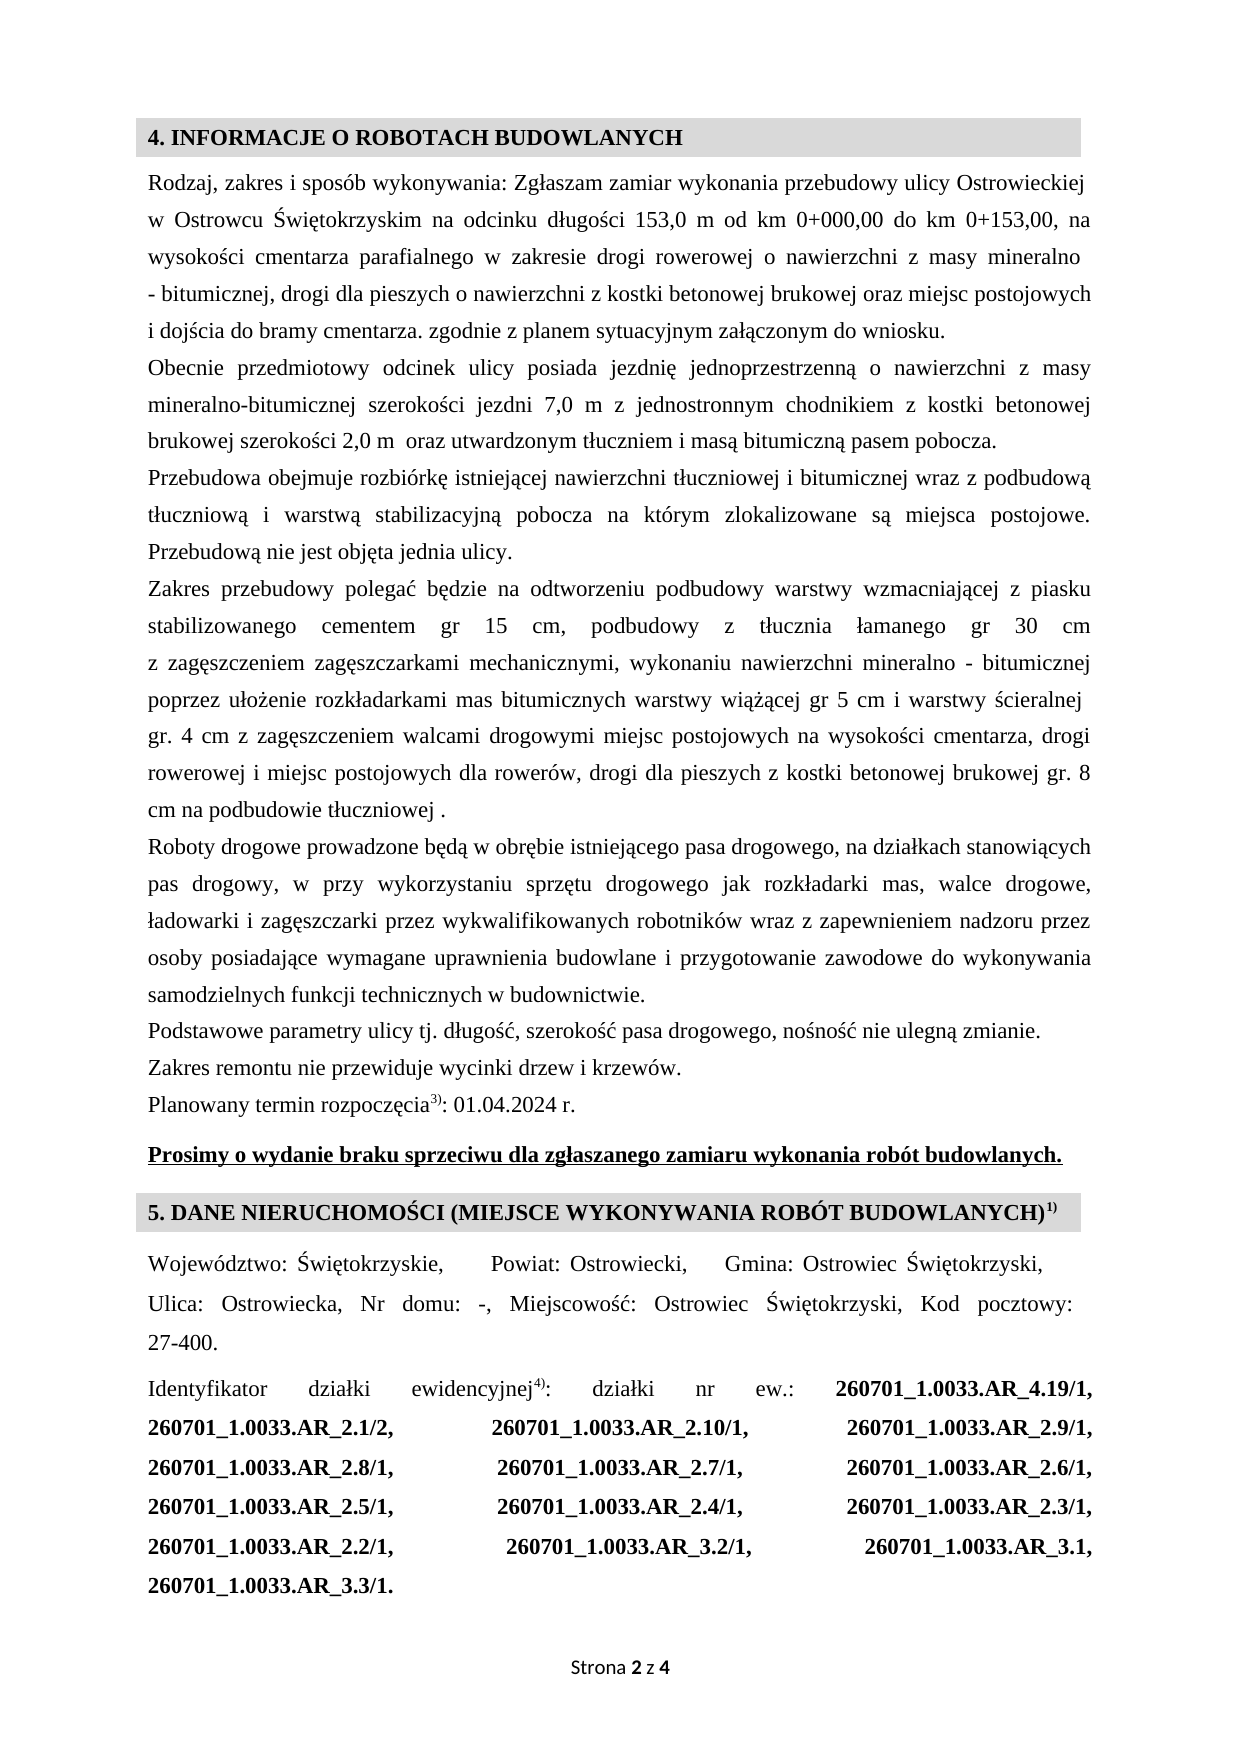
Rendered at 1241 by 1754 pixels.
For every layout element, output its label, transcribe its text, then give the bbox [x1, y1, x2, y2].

text Planowany termin rozpoczęcia): 01.04.2024 r. [148, 1091, 1092, 1118]
text Obecnie przedmiotowy odcinek ulicy posiada jezdnię jednoprzestrzenną o nawierzchni z masy mineralno-bitumicznej szerokości jezdni 7,0 m z jednostronnym chodnikiem z kostki betonowej brukowej szerokości 2,0 m oraz utwardzonym tłuczniem i masą bitumiczną pasem pobocza. [148, 354, 1092, 454]
text Rodzaj, zakres i sposób wykonywania: Zgłaszam zamiar wykonania przebudowy ulicy Ostrowieckiej w Ostrowcu Świętokrzyskim na odcinku długości 153,0 m od km 0+000,00 do km 0+153,00, na wysokości cmentarza parafialnego w zakresie drogi rowerowej o nawierzchni z masy mineralno - bitumicznej, drogi dla pieszych o nawierzchni z kostki betonowej brukowej oraz miejsc postojowych i dojścia do bramy cmentarza. zgodnie z planem sytuacyjnym załączonym do wniosku. [148, 169, 1092, 343]
table_header 5. DANE NIERUCHOMOŚCI (MIEJSCE WYKONYWANIA ROBÓT BUDOWLANYCH)1) [136, 1193, 1081, 1232]
table_header 4. INFORMACJE O ROBOTACH BUDOWLANYCH [136, 118, 1081, 157]
text Zakres remontu nie przewiduje wycinki drzew i krzewów. [148, 1054, 1092, 1081]
text Zakres przebudowy polegać będzie na odtworzeniu podbudowy warstwy wzmacniającej z piasku stabilizowanego cementem gr 15 cm, podbudowy z tłucznia łamanego gr 30 cm z zagęszczeniem zagęszczarkami mechanicznymi, wykonaniu nawierzchni mineralno - bitumicznej poprzez ułożenie rozkładarkami mas bitumicznych warstwy wiążącej gr 5 cm i warstwy ścieralnej gr. 4 cm z zagęszczeniem walcami drogowymi miejsc postojowych na wysokości cmentarza, drogi rowerowej i miejsc postojowych dla rowerów, drogi dla pieszych z kostki betonowej brukowej gr. 8 cm na podbudowie tłuczniowej . [148, 575, 1092, 823]
text Identyfikator działki ewidencyjnej): działki nr ew.: 260701_1.0033.AR_4.19/1, 260701_1.0033.AR_2.1/2, 260701_1.0033.AR_2.10/1, 260701_1.0033.AR_2.9/1, 260701_1.0033.AR_2.8/1, 260701_1.0033.AR_2.7/1, 260701_1.0033.AR_2.6/1, 260701_1.0033.AR_2.5/1, 260701_1.0033.AR_2.4/1, 260701_1.0033.AR_2.3/1, 260701_1.0033.AR_2.2/1, 260701_1.0033.AR_3.2/1, 260701_1.0033.AR_3.1, 260701_1.0033.AR_3.3/1. [148, 1375, 1092, 1599]
text Prosimy o wydanie braku sprzeciwu dla zgłaszanego zamiaru wykonania robót budowlanych. [148, 1141, 1092, 1167]
text Przebudowa obejmuje rozbiórkę istniejącej nawierzchni tłuczniowej i bitumicznej wraz z podbudową tłuczniową i warstwą stabilizacyjną pobocza na którym zlokalizowane są miejsca postojowe. Przebudową nie jest objęta jednia ulicy. [148, 464, 1092, 564]
text Województwo: Świętokrzyskie, Powiat: Ostrowiecki, Gmina: Ostrowiec Świętokrzyski, Ulica: Ostrowiecka, Nr domu: -, Miejscowość: Ostrowiec Świętokrzyski, Kod pocztowy: 27-400. [148, 1250, 1092, 1356]
text Roboty drogowe prowadzone będą w obrębie istniejącego pasa drogowego, na działkach stanowiących pas drogowy, w przy wykorzystaniu sprzętu drogowego jak rozkładarki mas, walce drogowe, ładowarki i zagęszczarki przez wykwalifikowanych robotników wraz z zapewnieniem nadzoru przez osoby posiadające wymagane uprawnienia budowlane i przygotowanie zawodowe do wykonywania samodzielnych funkcji technicznych w budownictwie. [148, 833, 1092, 1007]
text Podstawowe parametry ulicy tj. długość, szerokość pasa drogowego, nośność nie ulegną zmianie. [148, 1018, 1092, 1044]
